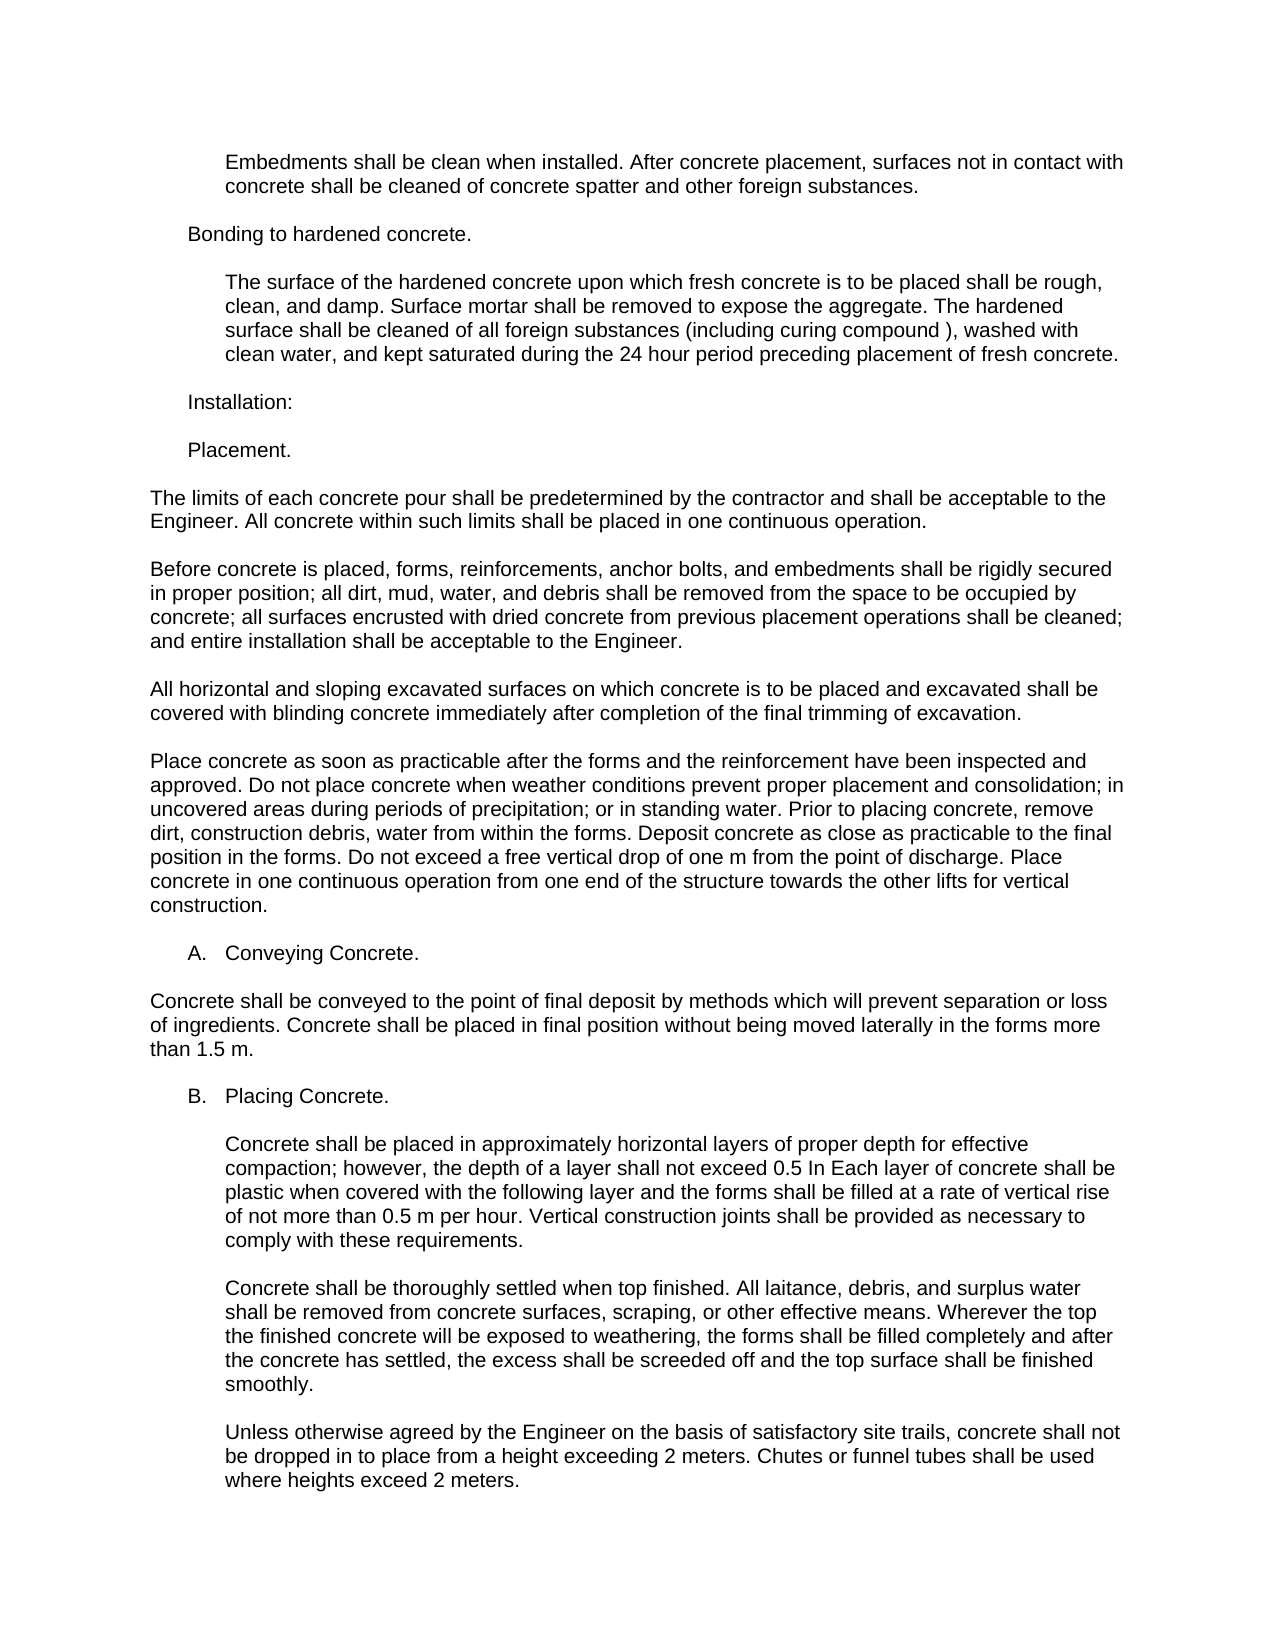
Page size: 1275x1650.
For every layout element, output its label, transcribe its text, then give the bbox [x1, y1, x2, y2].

text Place concrete as soon as practicable after the forms and the reinforcement have been inspected and approved. Do not place concrete when weather conditions prevent proper placement and consolidation; in uncovered areas during periods of precipitation; or in standing water. Prior to placing concrete, remove dirt, construction debris, water from within the forms. Deposit concrete as close as practicable to the final position in the forms. Do not exceed a free vertical drop of one m from the point of discharge. Place concrete in one continuous operation from one end of the structure towards the other lifts for vertical construction. [150, 749, 1125, 917]
text Concrete shall be thoroughly settled when top finished. All laitance, debris, and surplus water shall be removed from concrete surfaces, scraping, or other effective means. Wherever the top the finished concrete will be exposed to weathering, the forms shall be filled completely and after the concrete has settled, the excess shall be screeded off and the top surface shall be finished smoothly. [225, 1276, 1125, 1396]
text All horizontal and sloping excavated surfaces on which concrete is to be placed and excavated shall be covered with blinding concrete immediately after completion of the final trimming of excavation. [150, 677, 1125, 725]
text Unless otherwise agreed by the Engineer on the basis of satisfactory site trails, concrete shall not be dropped in to place from a height exceeding 2 meters. Chutes or funnel tubes shall be used where heights exceed 2 meters. [225, 1420, 1125, 1492]
text The limits of each concrete pour shall be predetermined by the contractor and shall be acceptable to the Engineer. All concrete within such limits shall be placed in one continuous operation. [150, 485, 1125, 533]
text Concrete shall be conveyed to the point of final deposit by methods which will prevent separation or loss of ingredients. Concrete shall be placed in final position without being moved laterally in the forms more than 1.5 m. [150, 988, 1125, 1060]
list Placement. [150, 437, 1125, 461]
text Embedments shall be clean when installed. After concrete placement, surfaces not in contact with concrete shall be cleaned of concrete spatter and other foreign substances. [225, 150, 1125, 198]
list Installation: [150, 389, 1125, 413]
text Before concrete is placed, forms, reinforcements, anchor bolts, and embedments shall be rigidly secured in proper position; all dirt, mud, water, and debris shall be removed from the space to be occupied by concrete; all surfaces encrusted with dried concrete from previous placement operations shall be cleaned; and entire installation shall be acceptable to the Engineer. [150, 557, 1125, 653]
list Conveying Concrete. [187, 941, 1125, 964]
text Concrete shall be placed in approximately horizontal layers of proper depth for effective compaction; however, the depth of a layer shall not exceed 0.5 In Each layer of concrete shall be plastic when covered with the following layer and the forms shall be filled at a rate of vertical rise of not more than 0.5 m per hour. Vertical construction joints shall be provided as necessary to comply with these requirements. [225, 1132, 1125, 1252]
list Placing Concrete. [187, 1084, 1125, 1108]
text The surface of the hardened concrete upon which fresh concrete is to be placed shall be rough, clean, and damp. Surface mortar shall be removed to expose the aggregate. The hardened surface shall be cleaned of all foreign substances (including curing compound ), washed with clean water, and kept saturated during the 24 hour period preceding placement of fresh concrete. [225, 270, 1125, 366]
list Bonding to hardened concrete. [150, 222, 1125, 246]
